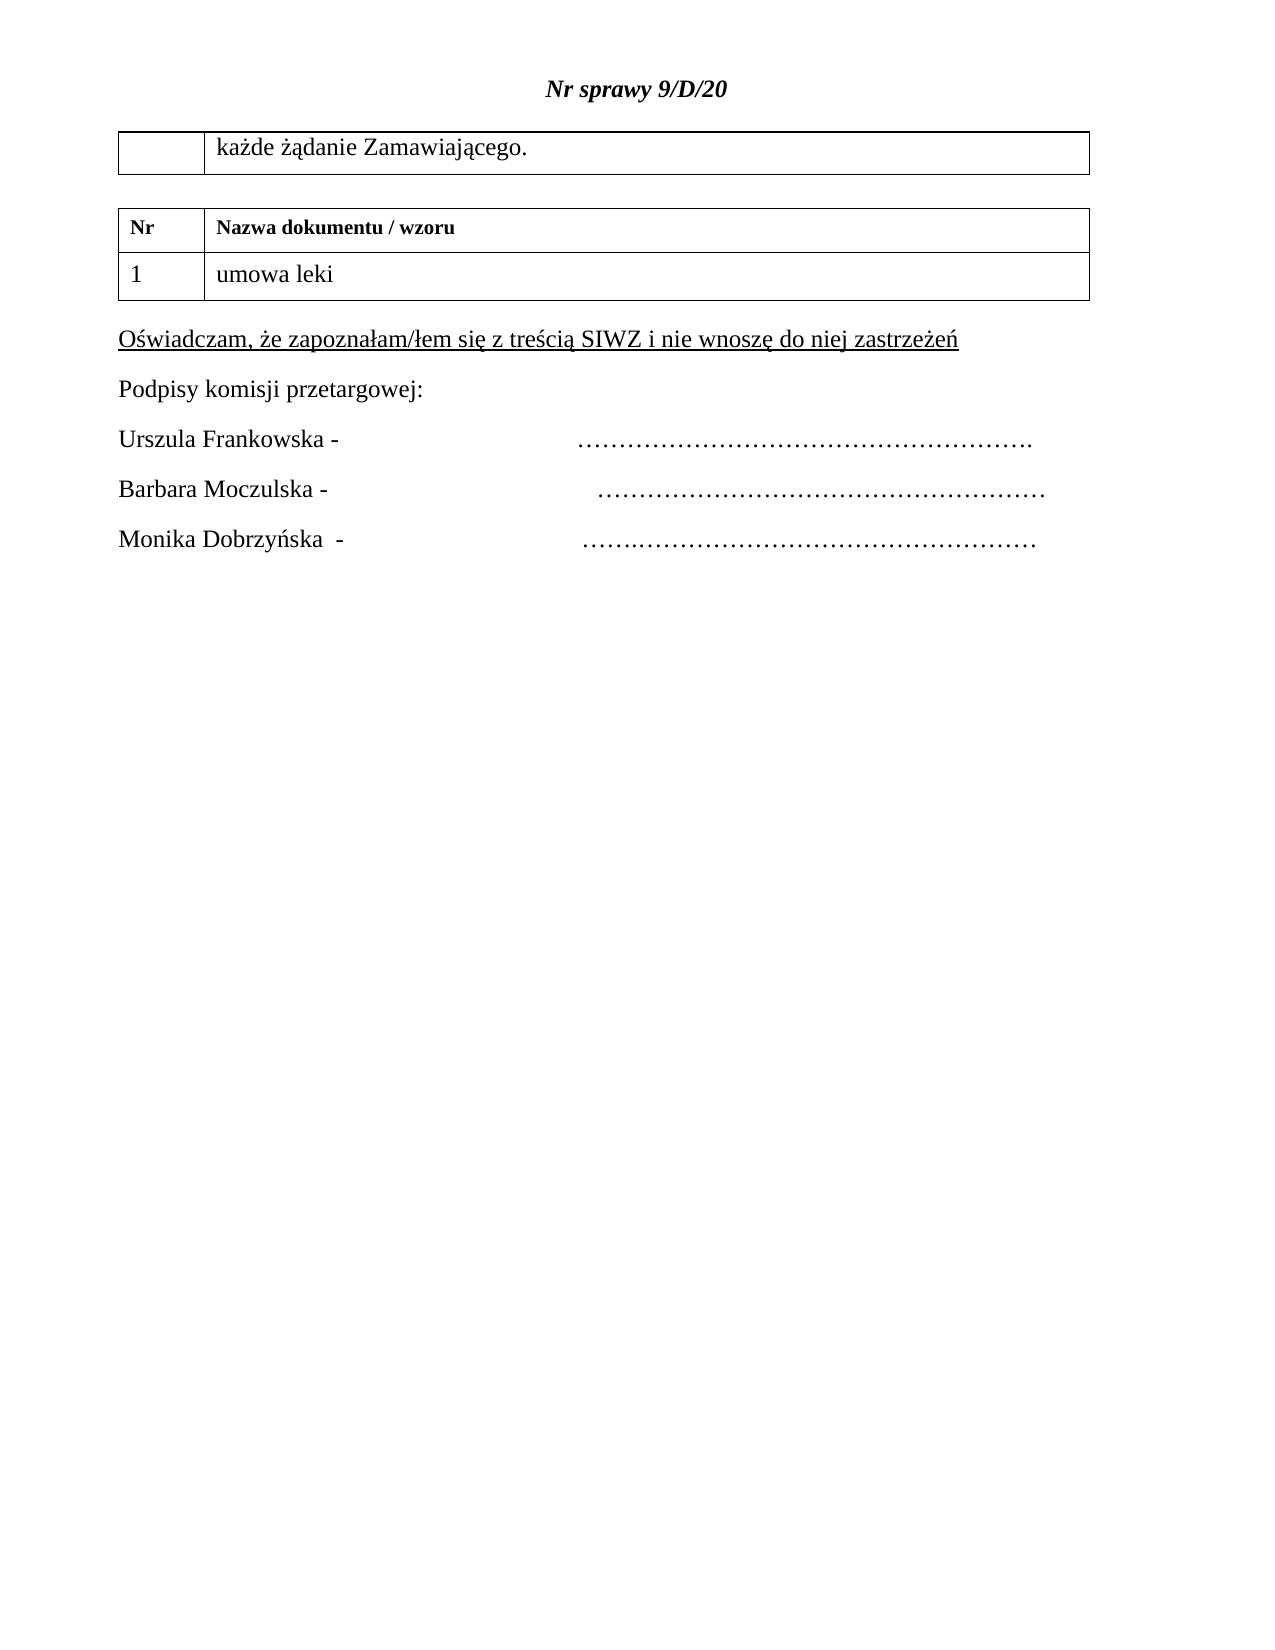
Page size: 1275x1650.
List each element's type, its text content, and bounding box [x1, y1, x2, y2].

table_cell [205, 133, 1089, 174]
text Urszula Frankowska - ………………………………………………. [118, 428, 1157, 453]
table_header Nazwa dokumentu / wzoru [205, 209, 1089, 252]
table_cell umowa leki [205, 253, 1089, 300]
text Monika Dobrzyńska - …….………………………………………… [118, 528, 1157, 553]
table_cell 1 [119, 253, 204, 300]
table_header Nr [119, 209, 204, 252]
text Barbara Moczulska - ……………………………………………… [118, 478, 1157, 503]
table_cell 6 [119, 133, 204, 174]
text Oświadczam, że zapoznałam/łem się z treścią SIWZ i nie wnoszę do niej zastrzeżeń [118, 328, 1157, 353]
text Podpisy komisji przetargowej: [118, 378, 1157, 403]
